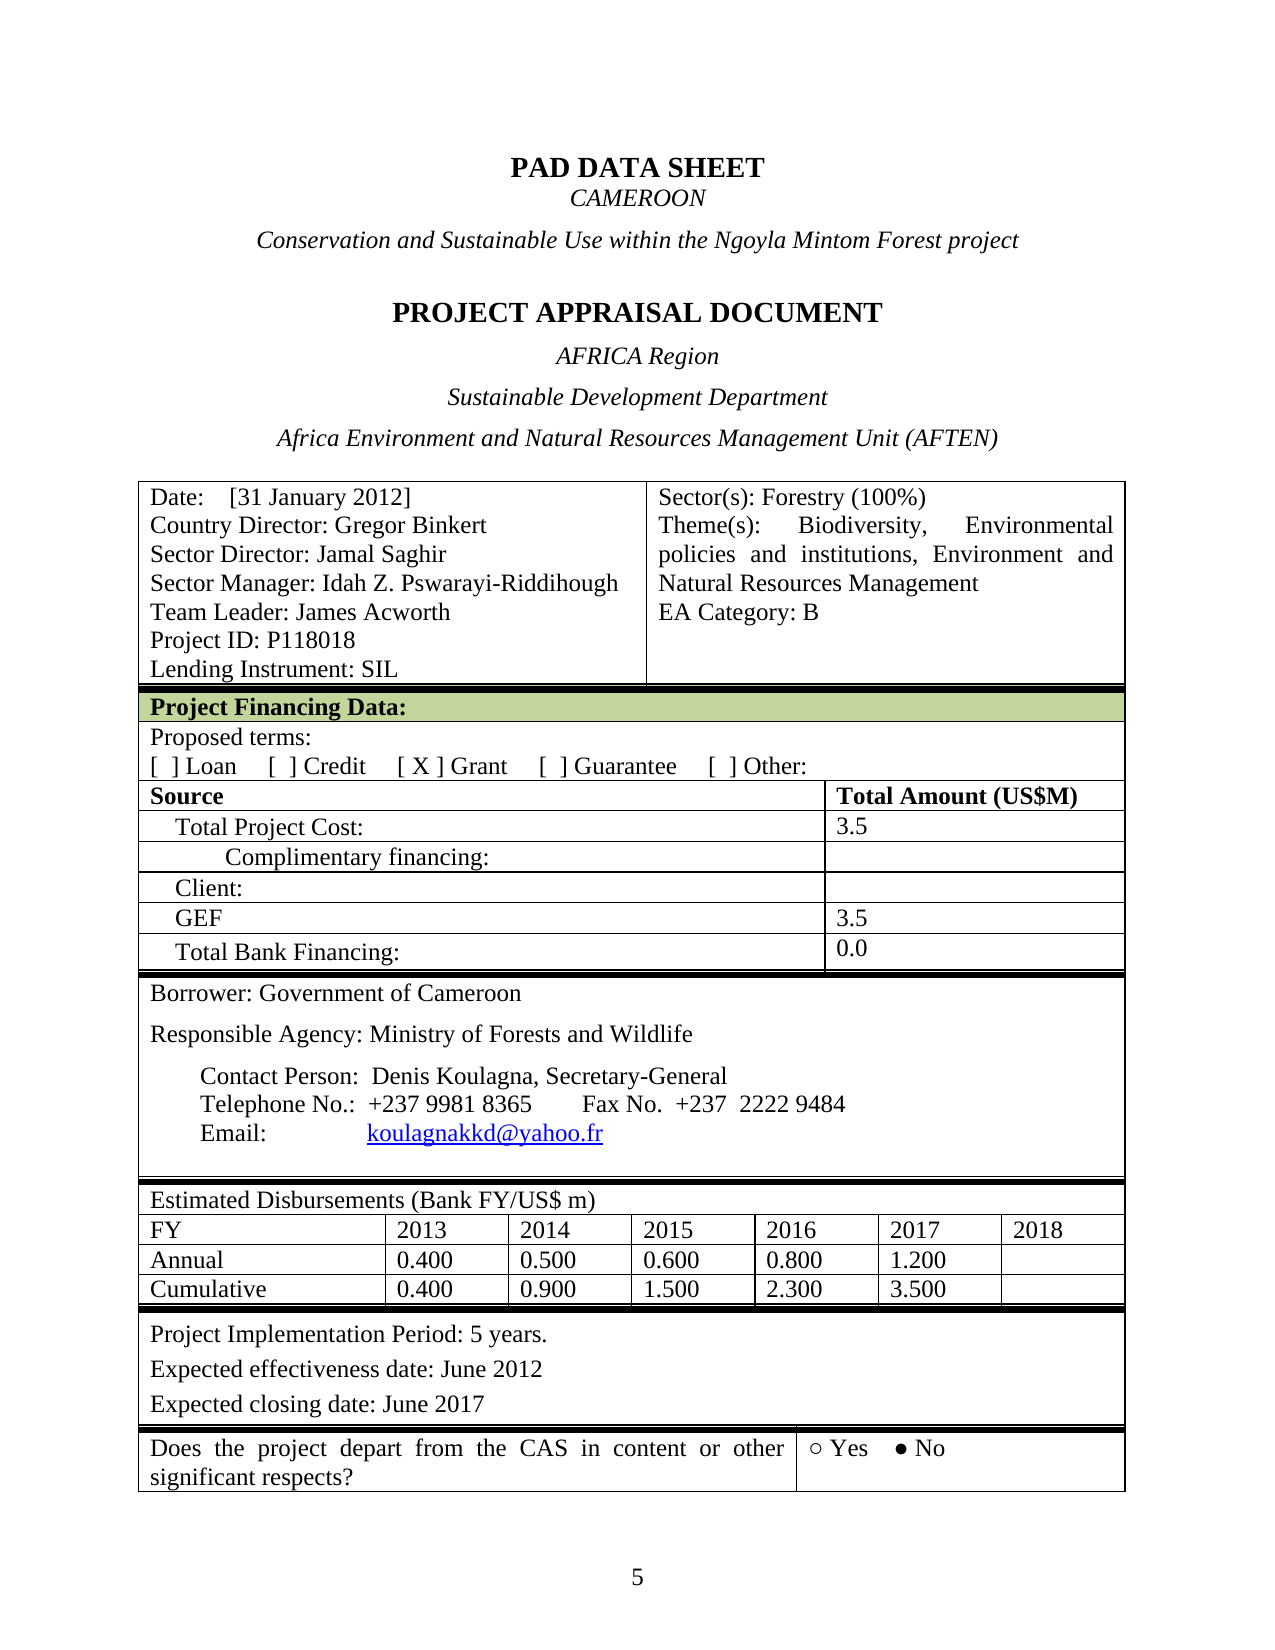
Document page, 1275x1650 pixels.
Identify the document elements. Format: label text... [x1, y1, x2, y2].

text AFRICA Region [150, 341, 1125, 369]
table_cell Project Financing Data: [139, 693, 1124, 721]
table_cell 2.300 [756, 1275, 878, 1303]
table_cell Project Implementation Period: 5 years. Expected effectiveness date: June 2012 Expected closing date: June 2017 [139, 1313, 1124, 1424]
table_cell FY [139, 1215, 385, 1244]
table_cell 2013 [386, 1215, 508, 1244]
table_cell Total Bank Financing: [139, 934, 824, 969]
table_cell 0.0 [826, 934, 1124, 969]
table_cell [1002, 1275, 1124, 1303]
text PROJECT APPRAISAL DOCUMENT [150, 295, 1125, 328]
text Conservation and Sustainable Use within the Ngoyla Mintom Forest project [150, 225, 1125, 253]
table_cell Source [139, 781, 824, 810]
table_cell 3.5 [826, 903, 1124, 932]
table_cell Total Amount (US$M) [826, 781, 1124, 810]
table_cell Proposed terms: [ ] Loan [ ] Credit [ X ] Grant [ ] Guarantee [ ] Other: [139, 722, 1124, 780]
table_cell 0.600 [632, 1245, 754, 1273]
table_cell 3.5 [826, 811, 1124, 841]
table_cell [1002, 1245, 1124, 1273]
table_cell Cumulative [139, 1275, 385, 1303]
table_cell Total Project Cost: [139, 811, 824, 841]
table_header Date: [31 January 2012] Country Director: Gregor Binkert Sector Director: Jamal Saghir Sector Manager: Idah Z. Pswarayi-Riddihough Team Leader: James Acworth Project ID: P118018 Lending Instrument: SIL [139, 482, 646, 683]
table_cell 2014 [509, 1215, 631, 1244]
table_cell ○ Yes ● No [797, 1433, 1124, 1491]
table_cell 0.900 [509, 1275, 631, 1303]
table_cell 0.500 [509, 1245, 631, 1273]
table_cell Annual [139, 1245, 385, 1273]
table_cell 3.500 [879, 1275, 1001, 1303]
table_cell 2015 [632, 1215, 754, 1244]
table_cell 1.200 [879, 1245, 1001, 1273]
table_cell 2016 [756, 1215, 878, 1244]
table_cell [826, 842, 1124, 871]
text PAD DATA SHEET [150, 150, 1125, 183]
table_cell 2018 [1002, 1215, 1124, 1244]
table_cell Does the project depart from the CAS in content or other significant respects? [139, 1433, 796, 1491]
table_cell 0.400 [386, 1275, 508, 1303]
table_cell Estimated Disbursements (Bank FY/US$ m) [139, 1185, 1124, 1214]
table_cell GEF [139, 903, 824, 932]
table_cell [826, 873, 1124, 902]
text Africa Environment and Natural Resources Management Unit (AFTEN) [150, 423, 1125, 452]
table_cell 1.500 [632, 1275, 754, 1303]
table_cell 0.800 [756, 1245, 878, 1273]
table_cell Borrower: Government of Cameroon Responsible Agency: Ministry of Forests and Wildlife Contact Person: Denis Koulagna, Secretary-General Telephone No.: +237 9981 8365 Fax No. +237 2222 9484 Email: koulagnakkd@yahoo.fr [139, 978, 1124, 1176]
text Sustainable Development Department [150, 382, 1125, 411]
table_cell Client: [139, 873, 824, 902]
table_cell 2017 [879, 1215, 1001, 1244]
table_cell Complimentary financing: [139, 842, 824, 871]
table_cell 0.400 [386, 1245, 508, 1273]
table_header Sector(s): Forestry (100%) Theme(s): Biodiversity, Environmental policies and institutions, Environment and Natural Resources Management EA Category: B [647, 482, 1124, 683]
text CAMEROON [150, 183, 1125, 212]
